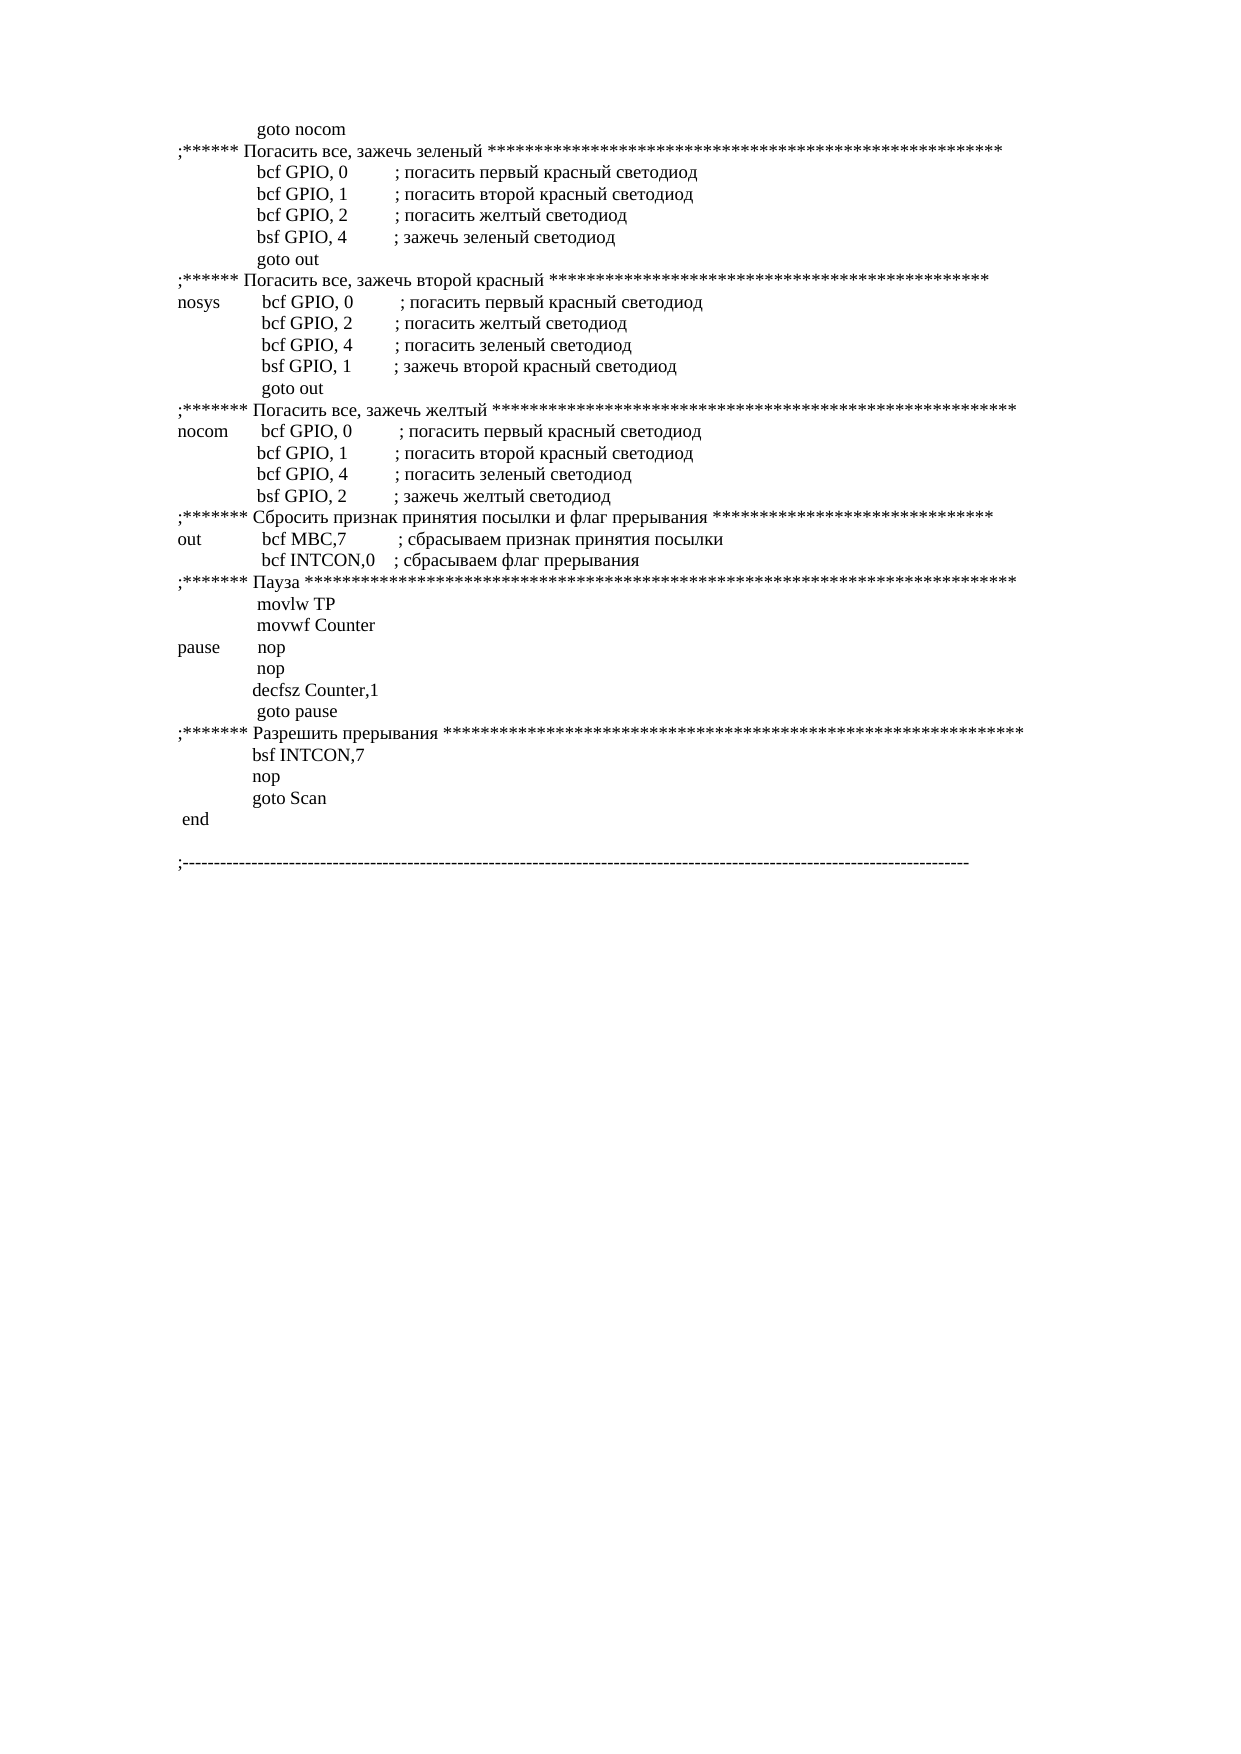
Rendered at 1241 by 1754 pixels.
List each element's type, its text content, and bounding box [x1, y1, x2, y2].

text nop [177, 657, 1152, 679]
text decfsz Counter,1 [177, 679, 1152, 700]
text ;******* Пауза **************************************************************************** [177, 571, 1152, 592]
text ;****** Погасить все, зажечь зеленый ******************************************************* [177, 140, 1152, 161]
text bsf GPIO, 2 ; зажечь желтый светодиод [177, 485, 1152, 506]
text bcf GPIO, 1 ; погасить второй красный светодиод [177, 442, 1152, 463]
text out bcf MBC,7 ; сбрасываем признак принятия посылки [177, 528, 1152, 549]
text goto out [177, 377, 1152, 398]
text bsf INTCON,7 [177, 743, 1152, 765]
text pause nop [177, 636, 1152, 657]
text ;------------------------------------------------------------------------------------------------------------------------------ [177, 851, 1152, 873]
text end [177, 808, 1152, 830]
text movwf Counter [177, 614, 1152, 636]
text ;******* Погасить все, зажечь желтый ******************************************************** [177, 398, 1152, 420]
text nop [177, 765, 1152, 787]
text movlw TP [177, 592, 1152, 614]
text ;******* Сбросить признак принятия посылки и флаг прерывания ****************************** [177, 506, 1152, 528]
text goto Scan [177, 787, 1152, 808]
text bcf GPIO, 4 ; погасить зеленый светодиод [177, 463, 1152, 485]
text goto pause [177, 700, 1152, 722]
text bsf GPIO, 1 ; зажечь второй красный светодиод [177, 355, 1152, 377]
text nocom bcf GPIO, 0 ; погасить первый красный светодиод [177, 420, 1152, 442]
text bcf GPIO, 0 ; погасить первый красный светодиод [177, 161, 1152, 183]
text bcf INTCON,0 ; сбрасываем флаг прерывания [177, 549, 1152, 571]
text bsf GPIO, 4 ; зажечь зеленый светодиод [177, 226, 1152, 247]
text ;****** Погасить все, зажечь второй красный *********************************************** [177, 269, 1152, 291]
text nosys bcf GPIO, 0 ; погасить первый красный светодиод [177, 291, 1152, 312]
text bcf GPIO, 2 ; погасить желтый светодиод [177, 204, 1152, 226]
text bcf GPIO, 1 ; погасить второй красный светодиод [177, 183, 1152, 204]
text bcf GPIO, 4 ; погасить зеленый светодиод [177, 334, 1152, 355]
text goto nocom [177, 118, 1152, 140]
text goto out [177, 247, 1152, 269]
text bcf GPIO, 2 ; погасить желтый светодиод [177, 312, 1152, 334]
text ;******* Разрешить прерывания ************************************************************** [177, 722, 1152, 743]
